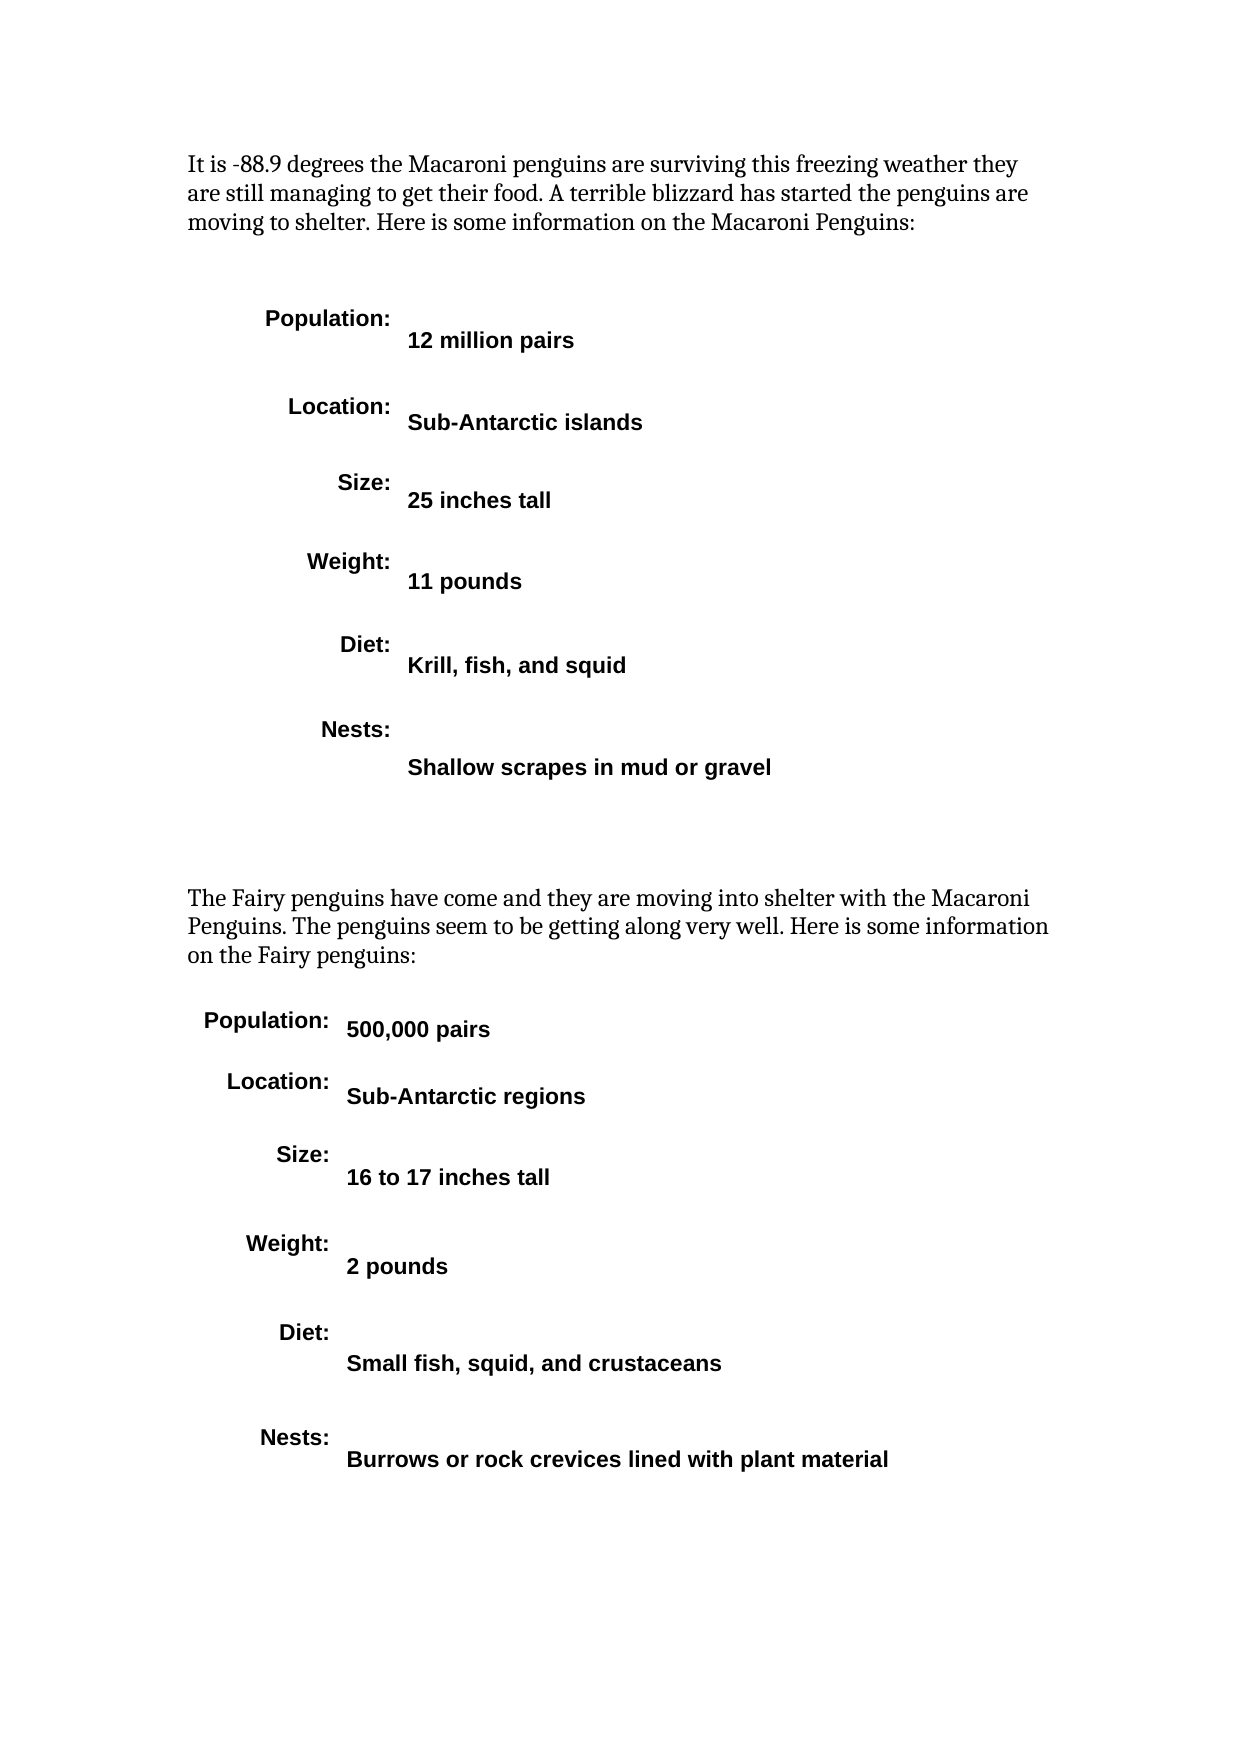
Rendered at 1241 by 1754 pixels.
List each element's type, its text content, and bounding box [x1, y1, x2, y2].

table_cell Nests: [176, 708, 399, 826]
table_cell Shallow scrapes in mud or gravel [399, 708, 1016, 826]
table_cell Weight: [176, 540, 399, 623]
table_cell Sub-Antarctic islands [399, 384, 1016, 461]
table_cell Krill, fish, and squid [399, 623, 1016, 708]
table_cell Small fish, squid, and crustaceans [338, 1310, 1016, 1415]
table_header 12 million pairs [399, 296, 1016, 384]
table_cell Size: [176, 1132, 338, 1221]
table_cell Burrows or rock crevices lined with plant material [338, 1415, 1016, 1503]
table_cell Diet: [176, 1310, 338, 1415]
table_cell Location: [176, 384, 399, 461]
text It is -88.9 degrees the Macaroni penguins are surviving this freezing weather they are still managing to get their food. A terrible blizzard has started the penguins are moving to shelter. Here is some information on the Macaroni Penguins: [187, 150, 1053, 236]
table_cell Size: [176, 461, 399, 539]
table_cell 11 pounds [399, 540, 1016, 623]
table_header Population: [176, 296, 399, 384]
table_cell 25 inches tall [399, 461, 1016, 539]
table_header 500,000 pairs [338, 999, 1016, 1060]
table_cell 2 pounds [338, 1221, 1016, 1310]
text The Fairy penguins have come and they are moving into shelter with the Macaroni Penguins. The penguins seem to be getting along very well. Here is some information on the Fairy penguins: [187, 883, 1053, 970]
table_cell Nests: [176, 1415, 338, 1503]
table_cell Weight: [176, 1221, 338, 1310]
table_header Population: [176, 999, 338, 1060]
table_cell Diet: [176, 623, 399, 708]
table_cell Sub-Antarctic regions [338, 1060, 1016, 1132]
table_cell 16 to 17 inches tall [338, 1132, 1016, 1221]
table_cell Location: [176, 1060, 338, 1132]
